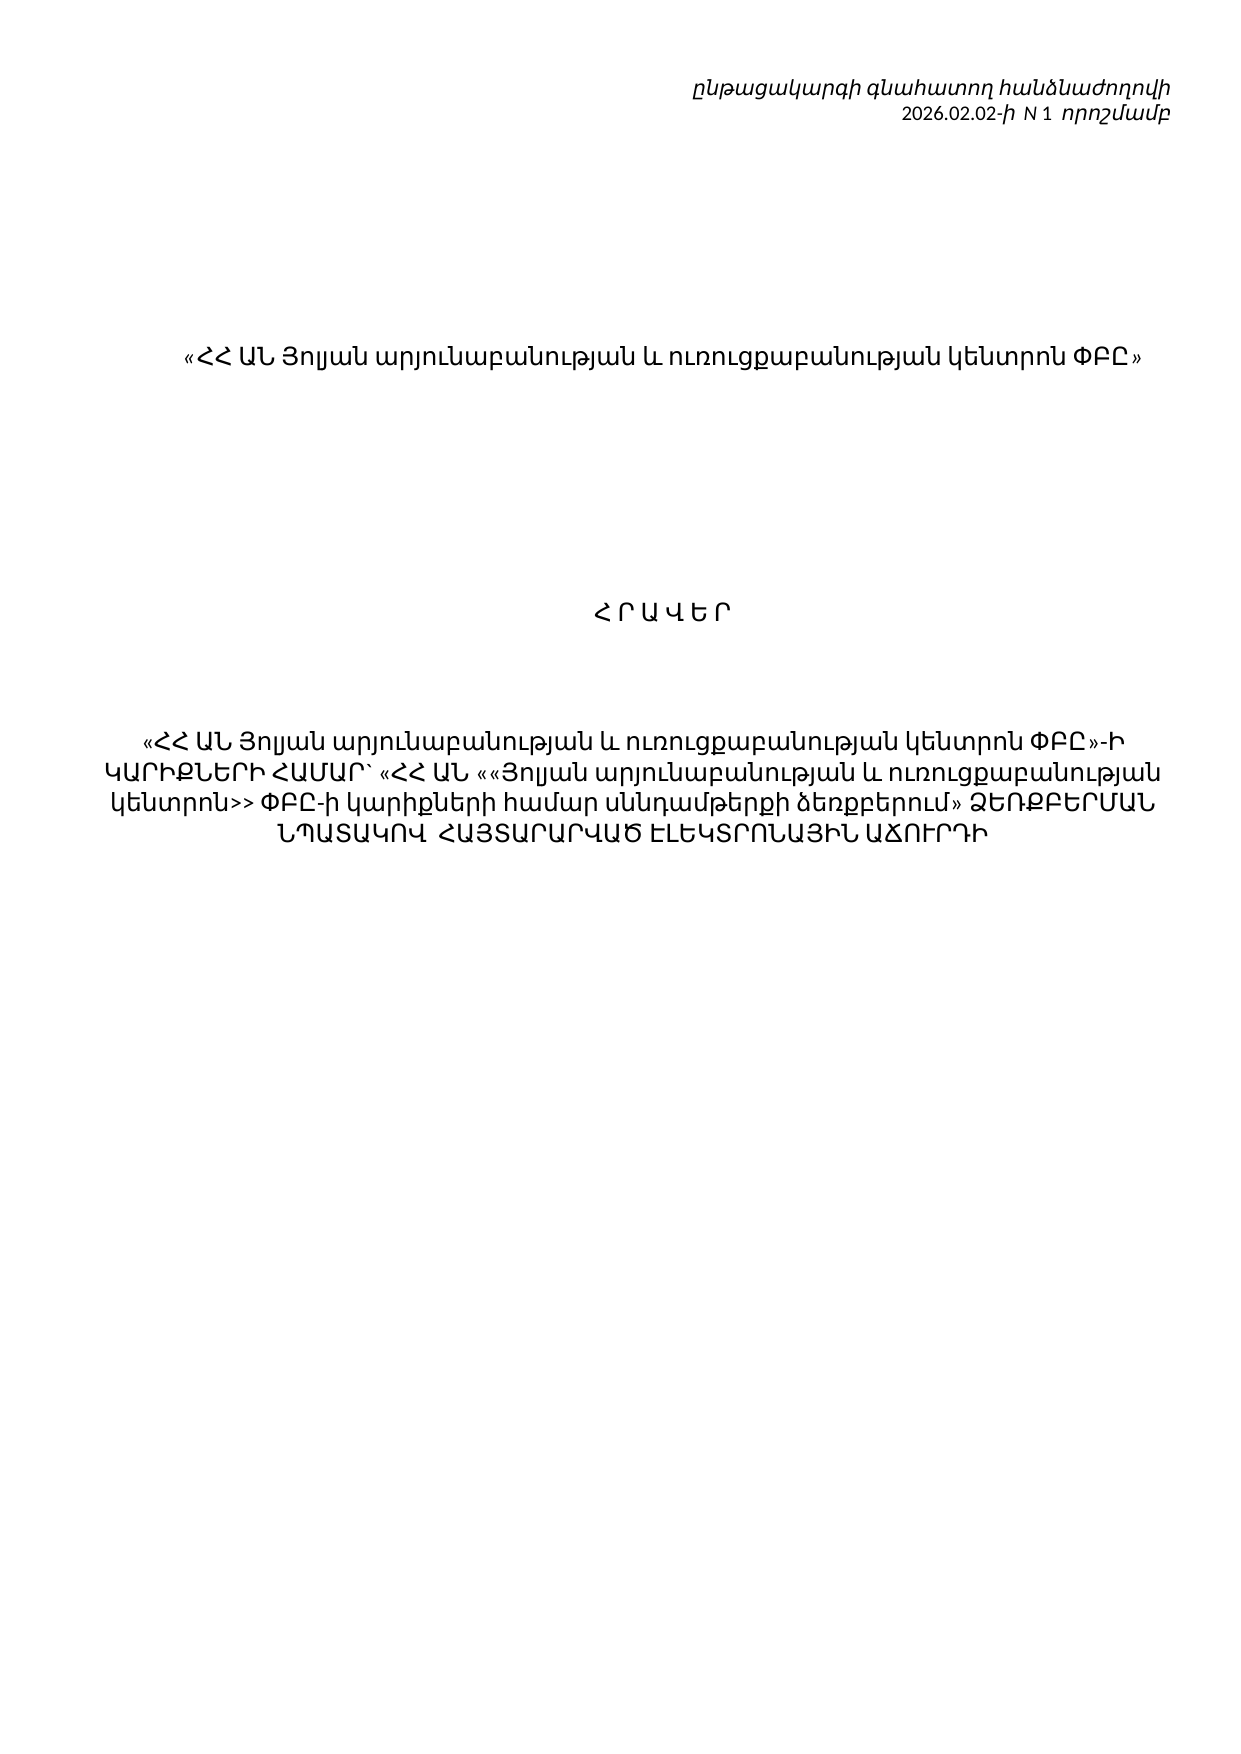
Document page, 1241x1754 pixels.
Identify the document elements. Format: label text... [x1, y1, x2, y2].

text «ՀՀ ԱՆ Յոլյան արյունաբանության և ուռուցքաբանության կենտրոն ՓԲԸ»-Ի ԿԱՐԻՔՆԵՐԻ ՀԱՄԱՐ` «ՀՀ ԱՆ ««Յոլյան արյունաբանության և ուռուցքաբանության կենտրոն>> ՓԲԸ-ի կարիքների համար սննդամթերքի ձեռքբերում» ՁԵՌՔԲԵՐՄԱՆ ՆՊԱՏԱԿՈՎ ՀԱՅՏԱՐԱՐՎԱԾ ԷԼԵԿՏՐՈՆԱՅԻՆ ԱՃՈՒՐԴԻ [94, 726, 1172, 848]
text ընթացակարգի գնահատող հանձնաժողովի [94, 75, 1171, 100]
text 2026.02.02 -ի N 1 որոշմամբ [94, 100, 1171, 126]
text « ՀՀ ԱՆ Յոլյան արյունաբանության և ուռուցքաբանության կենտրոն ՓԲԸ» [94, 341, 1172, 371]
text Հ Ր Ա Վ Ե Ր [94, 597, 1172, 628]
